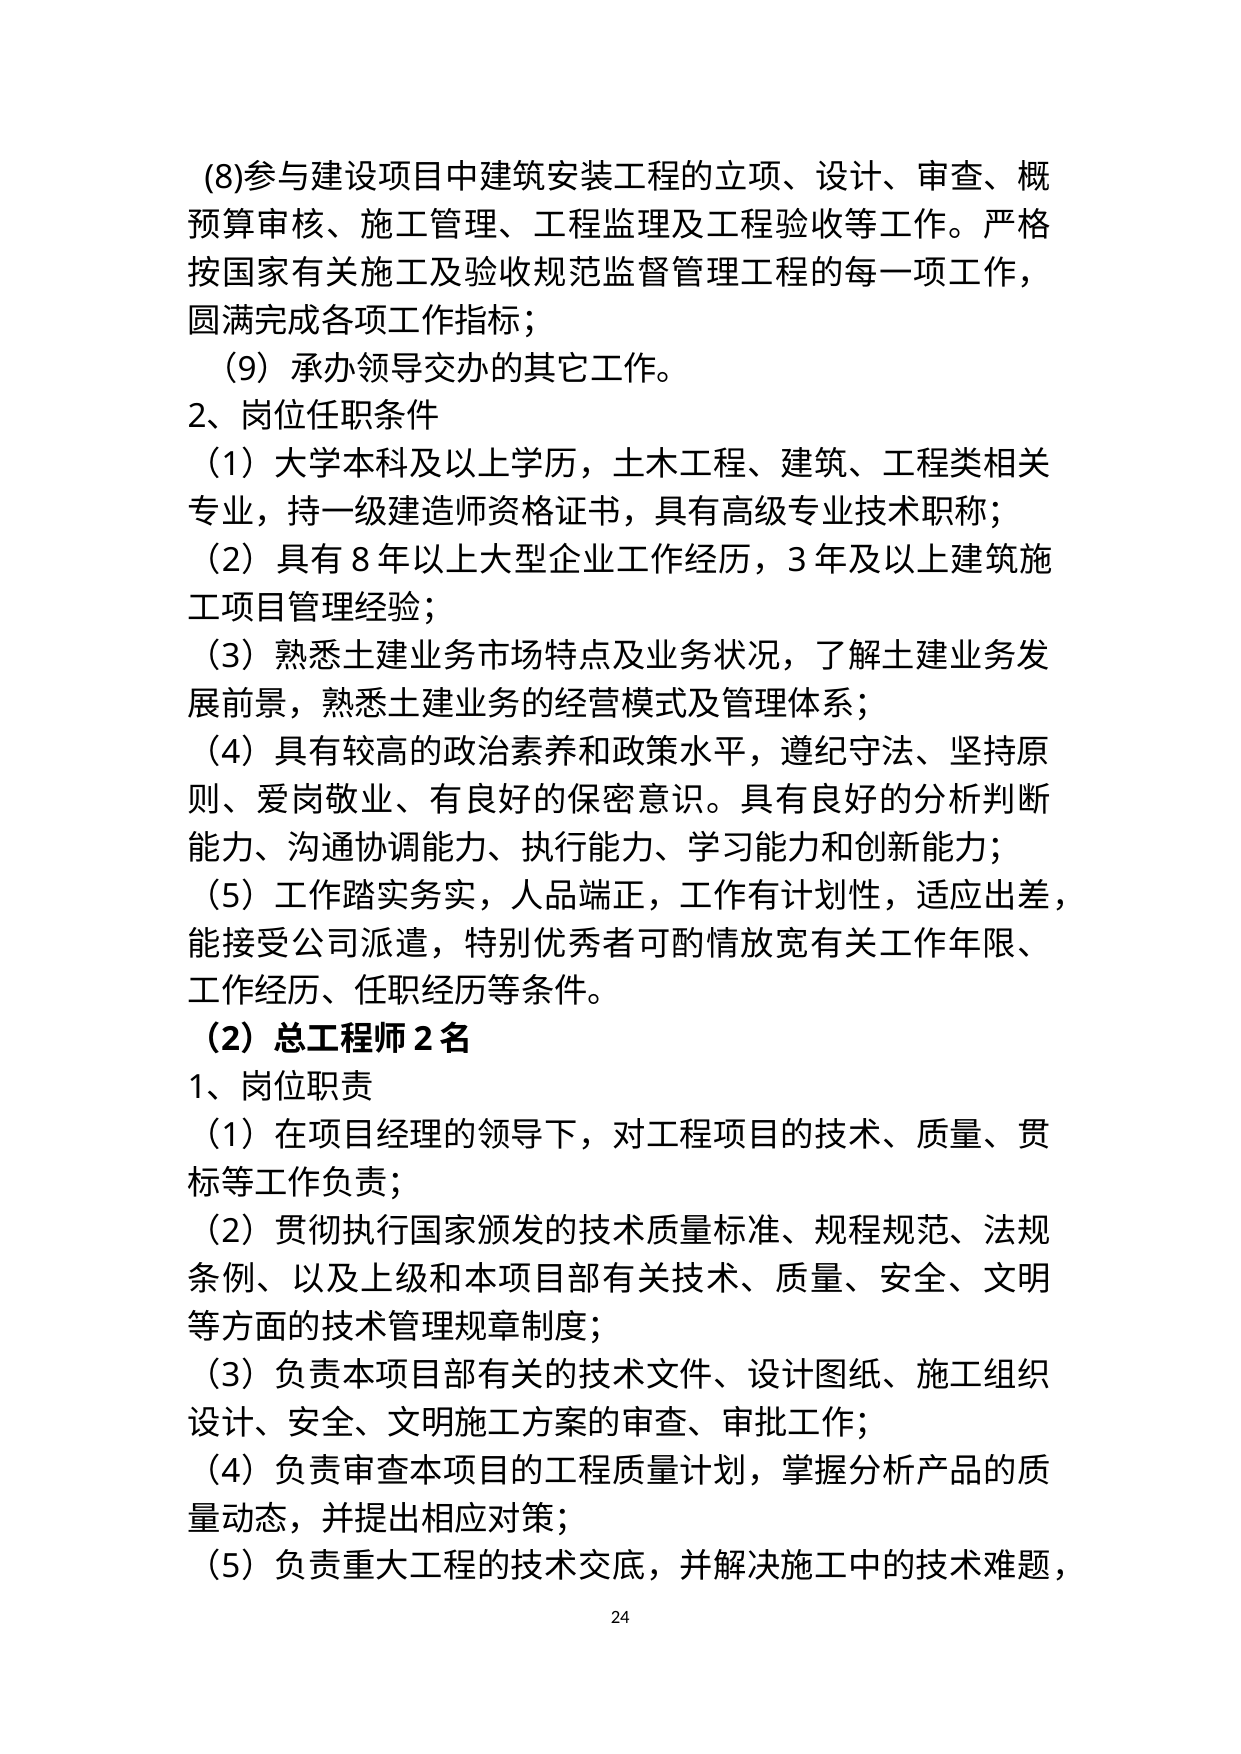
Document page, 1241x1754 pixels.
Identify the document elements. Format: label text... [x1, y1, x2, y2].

text (8)参与建设项目中建筑安装工程的立项、设计、审查、概预算审核、施工管理、工程监理及工程验收等工作。严格按国家有关施工及验收规范监督管理工程的每一项工作，圆满完成各项工作指标； [187, 150, 1053, 342]
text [187, 1539, 1053, 1587]
subtitle （2）总工程师2名 [187, 1012, 1053, 1060]
text （9）承办领导交办的其它工作。 [187, 342, 1053, 389]
text （4）负责审查本项目的工程质量计划，掌握分析产品的质量动态，并提出相应对策； [187, 1444, 1053, 1539]
text （3）负责本项目部有关的技术文件、设计图纸、施工组织设计、安全、文明施工方案的审查、审批工作； [187, 1348, 1053, 1444]
text （1）大学本科及以上学历，土木工程、建筑、工程类相关专业，持一级建造师资格证书，具有高级专业技术职称； [187, 437, 1053, 533]
text （3）熟悉土建业务市场特点及业务状况，了解土建业务发展前景，熟悉土建业务的经营模式及管理体系； [187, 629, 1053, 725]
text （2）贯彻执行国家颁发的技术质量标准、规程规范、法规条例、以及上级和本项目部有关技术、质量、安全、文明等方面的技术管理规章制度； [187, 1204, 1053, 1348]
text （5）工作踏实务实，人品端正，工作有计划性，适应出差，能接受公司派遣，特别优秀者可酌情放宽有关工作年限、工作经历、任职经历等条件。 [187, 869, 1053, 1012]
text 2、岗位任职条件 [187, 389, 1053, 437]
text 1、岗位职责 [187, 1060, 1053, 1108]
text （2）具有8年以上大型企业工作经历，3年及以上建筑施工项目管理经验； [187, 533, 1053, 629]
text （1）在项目经理的领导下，对工程项目的技术、质量、贯标等工作负责； [187, 1108, 1053, 1204]
text （4）具有较高的政治素养和政策水平，遵纪守法、坚持原则、爱岗敬业、有良好的保密意识。具有良好的分析判断能力、沟通协调能力、执行能力、学习能力和创新能力； [187, 725, 1053, 869]
